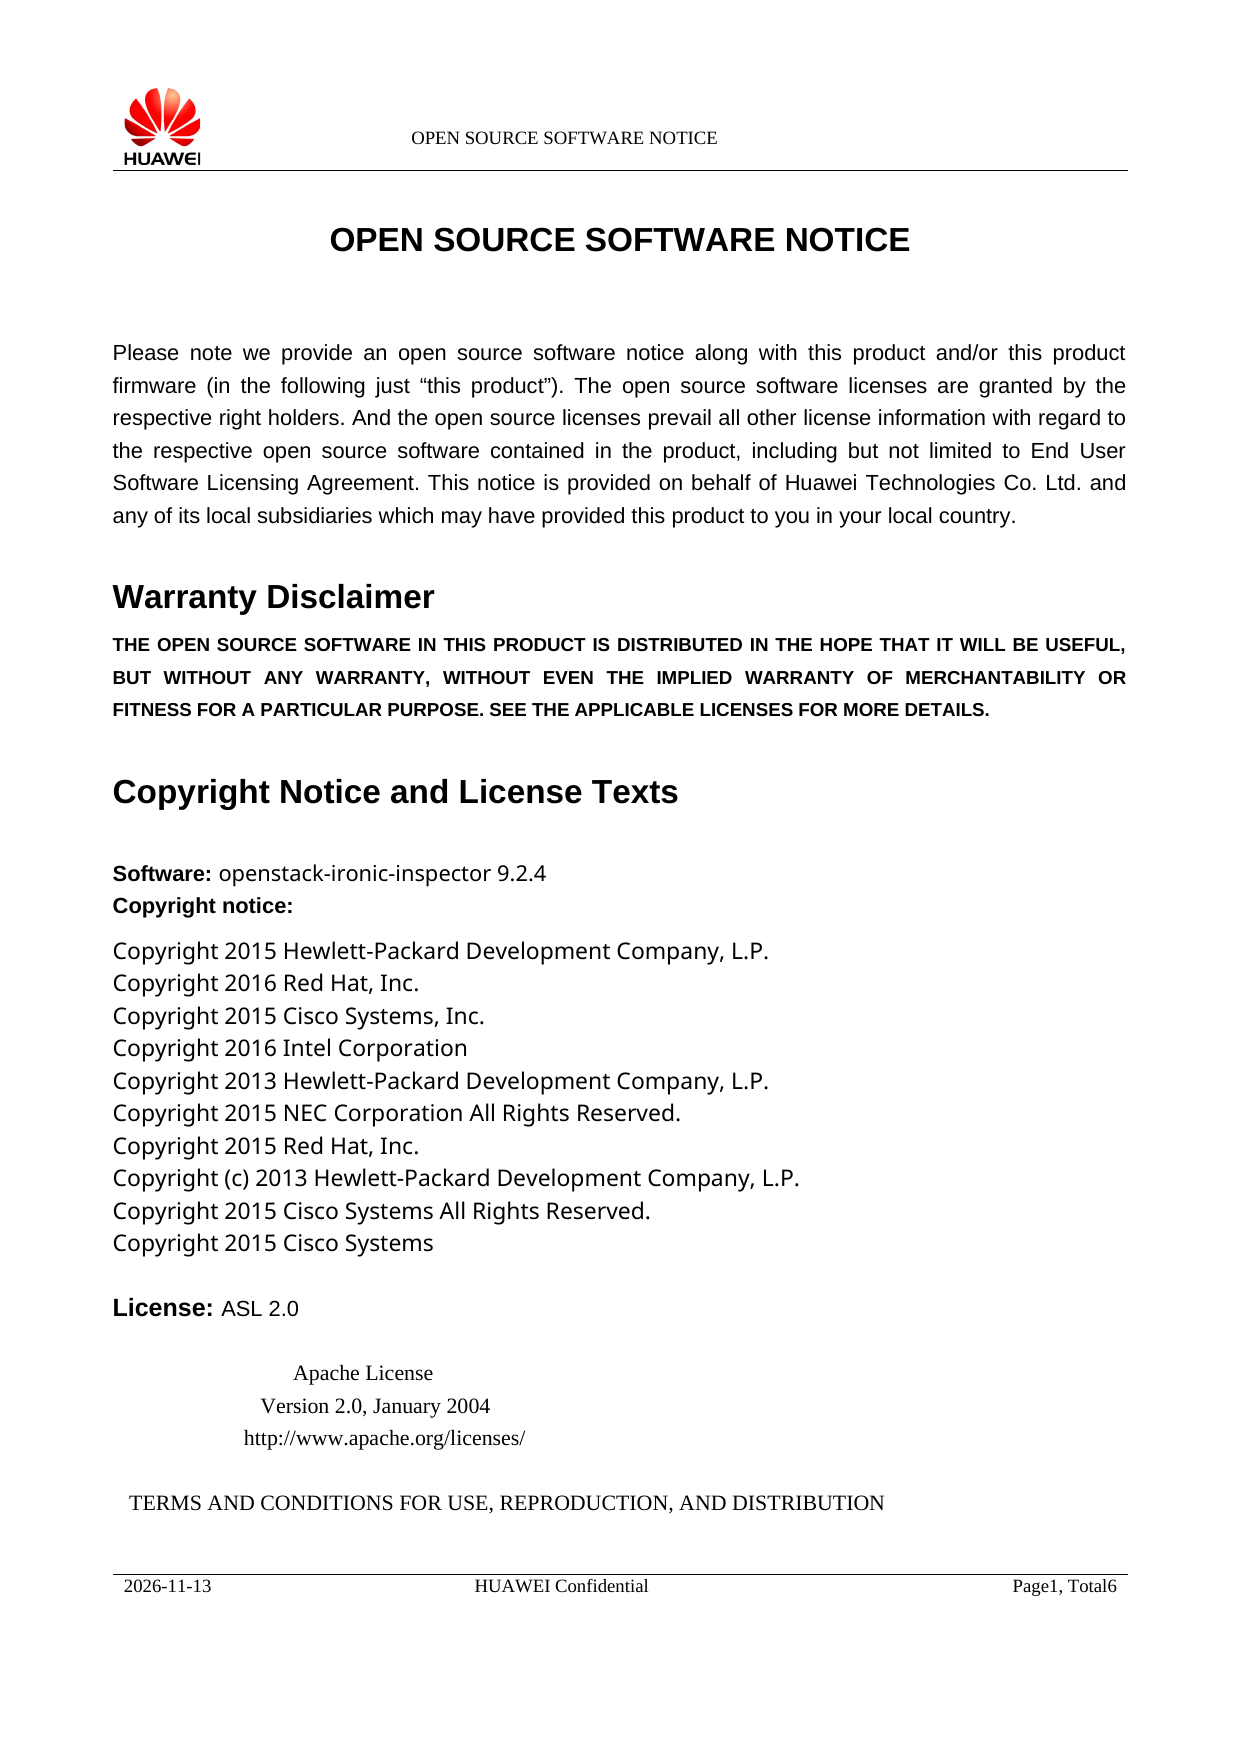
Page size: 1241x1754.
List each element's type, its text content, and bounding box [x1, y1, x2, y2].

picture [124, 88, 201, 165]
text Warranty Disclaimer [112, 564, 1128, 629]
title Software: openstack-ironic-inspector 9.2.4 [112, 856, 1128, 889]
text The open source software in this product is distributed in the hope that it will be useful, but WITHOUT ANY WARRANTY, without even the implied warranty of MERCHANTABILITY or FITNESS FOR A PARTICULAR PURPOSE. See the applicable licenses for more details. [112, 629, 1128, 726]
text Copyright Notice and License Texts [112, 759, 1128, 824]
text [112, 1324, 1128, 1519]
text Copyright 2015 Hewlett-Packard Development Company, L.P. Copyright 2016 Red Hat, Inc. Copyright 2015 Cisco Systems, Inc. Copyright 2016 Intel Corporation Copyright 2013 Hewlett-Packard Development Company, L.P. Copyright 2015 NEC Corporation All Rights Reserved. Copyright 2015 Red Hat, Inc. Copyright (c) 2013 Hewlett-Packard Development Company, L.P. Copyright 2015 Cisco Systems All Rights Reserved. Copyright 2015 Cisco Systems [112, 934, 1128, 1291]
text Please note we provide an open source software notice along with this product and/or this product firmware (in the following just “this product”). The open source software licenses are granted by the respective right holders. And the open source licenses prevail all other license information with regard to the respective open source software contained in the product, including but not limited to End User Software Licensing Agreement. This notice is provided on behalf of Huawei Technologies Co. Ltd. and any of its local subsidiaries which may have provided this product to you in your local country. [112, 336, 1128, 531]
text Copyright notice: [112, 889, 1128, 921]
text OPEN SOURCE SOFTWARE NOTICE [112, 206, 1128, 271]
text License: ASL 2.0 [112, 1291, 1128, 1324]
